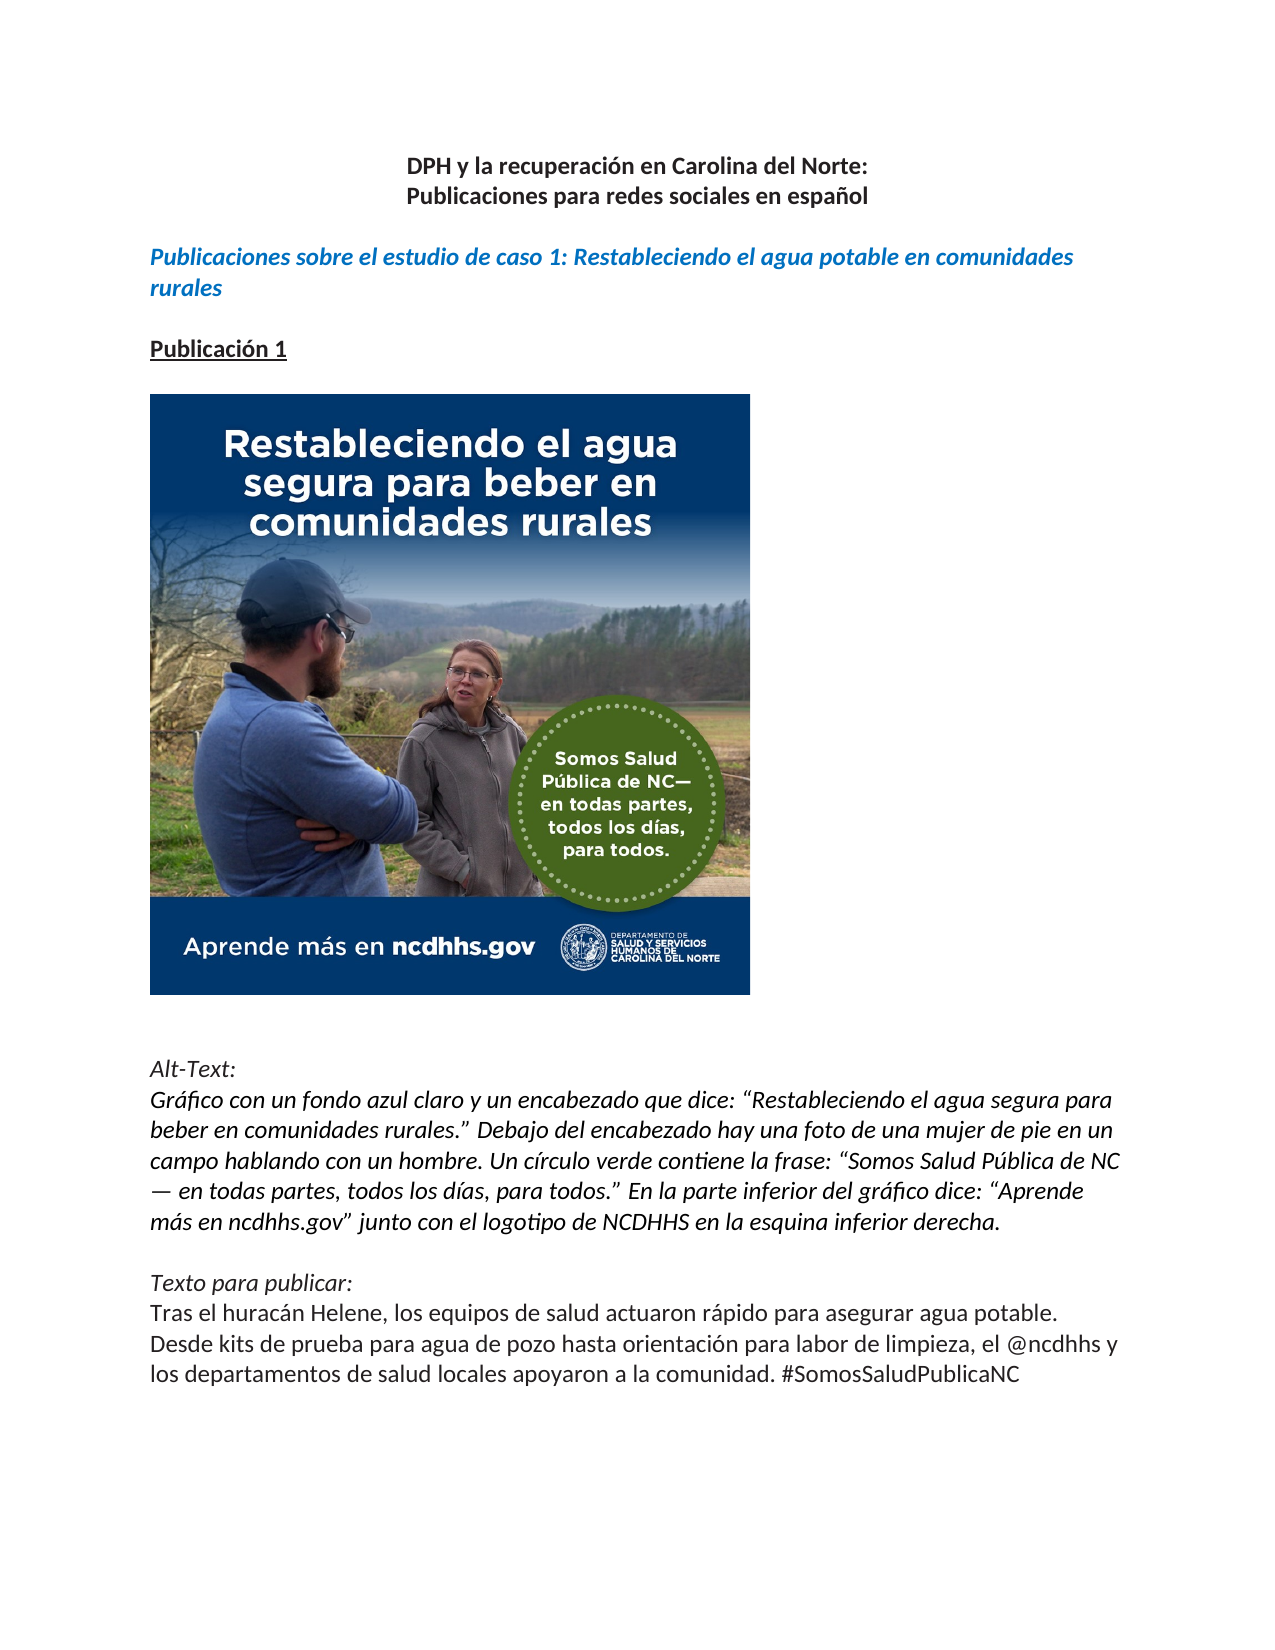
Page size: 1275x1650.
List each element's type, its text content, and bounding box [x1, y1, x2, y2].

text Publicación 1 [150, 333, 1125, 364]
text Tras el huracán Helene, los equipos de salud actuaron rápido para asegurar agua potable. Desde kits de prueba para agua de pozo hasta orientación para labor de limpieza, el @ncdhhs y los departamentos de salud locales apoyaron a la comunidad. #SomosSaludPublicaNC [150, 1298, 1125, 1389]
picture [150, 394, 750, 995]
text Publicaciones sobre el estudio de caso 1: Restableciendo el agua potable en comunidades rurales [150, 242, 1125, 303]
text Publicaciones para redes sociales en español [150, 181, 1125, 211]
text DPH y la recuperación en Carolina del Norte: [150, 150, 1125, 181]
text Gráfico con un fondo azul claro y un encabezado que dice: “Restableciendo el agua segura para beber en comunidades rurales.” Debajo del encabezado hay una foto de una mujer de pie en un campo hablando con un hombre. Un círculo verde contiene la frase: “Somos Salud Pública de NC — en todas partes, todos los días, para todos.” En la parte inferior del gráfico dice: “Aprende más en ncdhhs.gov” junto con el logotipo de NCDHHS en la esquina inferior derecha. [150, 1084, 1125, 1237]
text Alt-Text: [150, 1053, 1125, 1084]
text Texto para publicar: [150, 1267, 1125, 1298]
